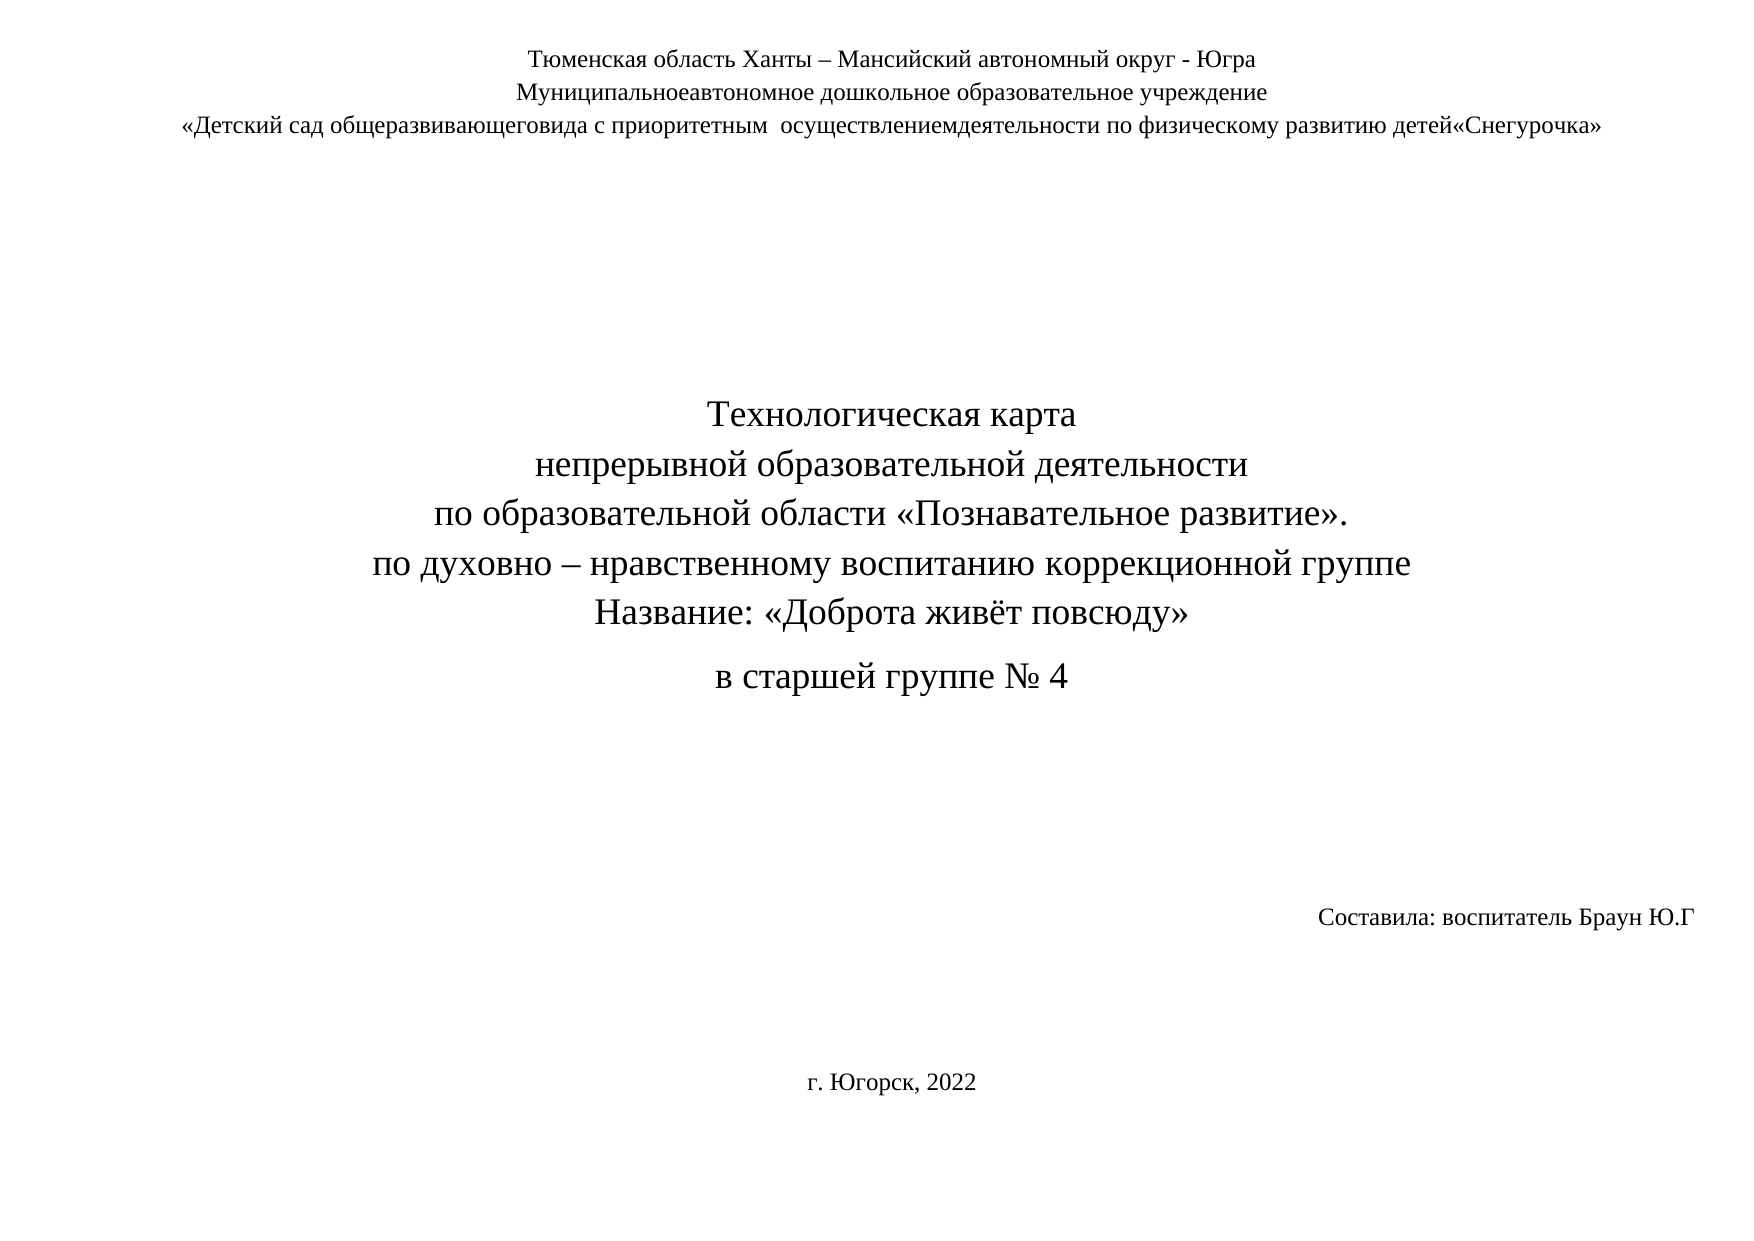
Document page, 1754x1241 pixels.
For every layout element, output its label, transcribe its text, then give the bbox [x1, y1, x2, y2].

text Муниципальноеавтономное дошкольное образовательное учреждение [89, 77, 1695, 106]
text непрерывной образовательной деятельности [89, 441, 1695, 484]
text по духовно – нравственному воспитанию коррекционной группе [89, 540, 1695, 583]
text Тюменская область Ханты – Мансийский автономный округ - Югра [89, 44, 1695, 73]
text Название: «Доброта живёт повсюду» [89, 590, 1695, 633]
text «Детский сад общеразвивающеговида с приоритетным осуществлениемдеятельности по физическому развитию детей«Снегурочка» [89, 110, 1695, 139]
text по образовательной области «Познавательное развитие». [89, 491, 1695, 534]
text г. Югорск, 2022 [89, 1067, 1695, 1095]
text в старшей группе № 4 [89, 654, 1695, 697]
text Технологическая карта [89, 391, 1695, 434]
text Составила: воспитатель Браун Ю.Г [89, 902, 1695, 930]
